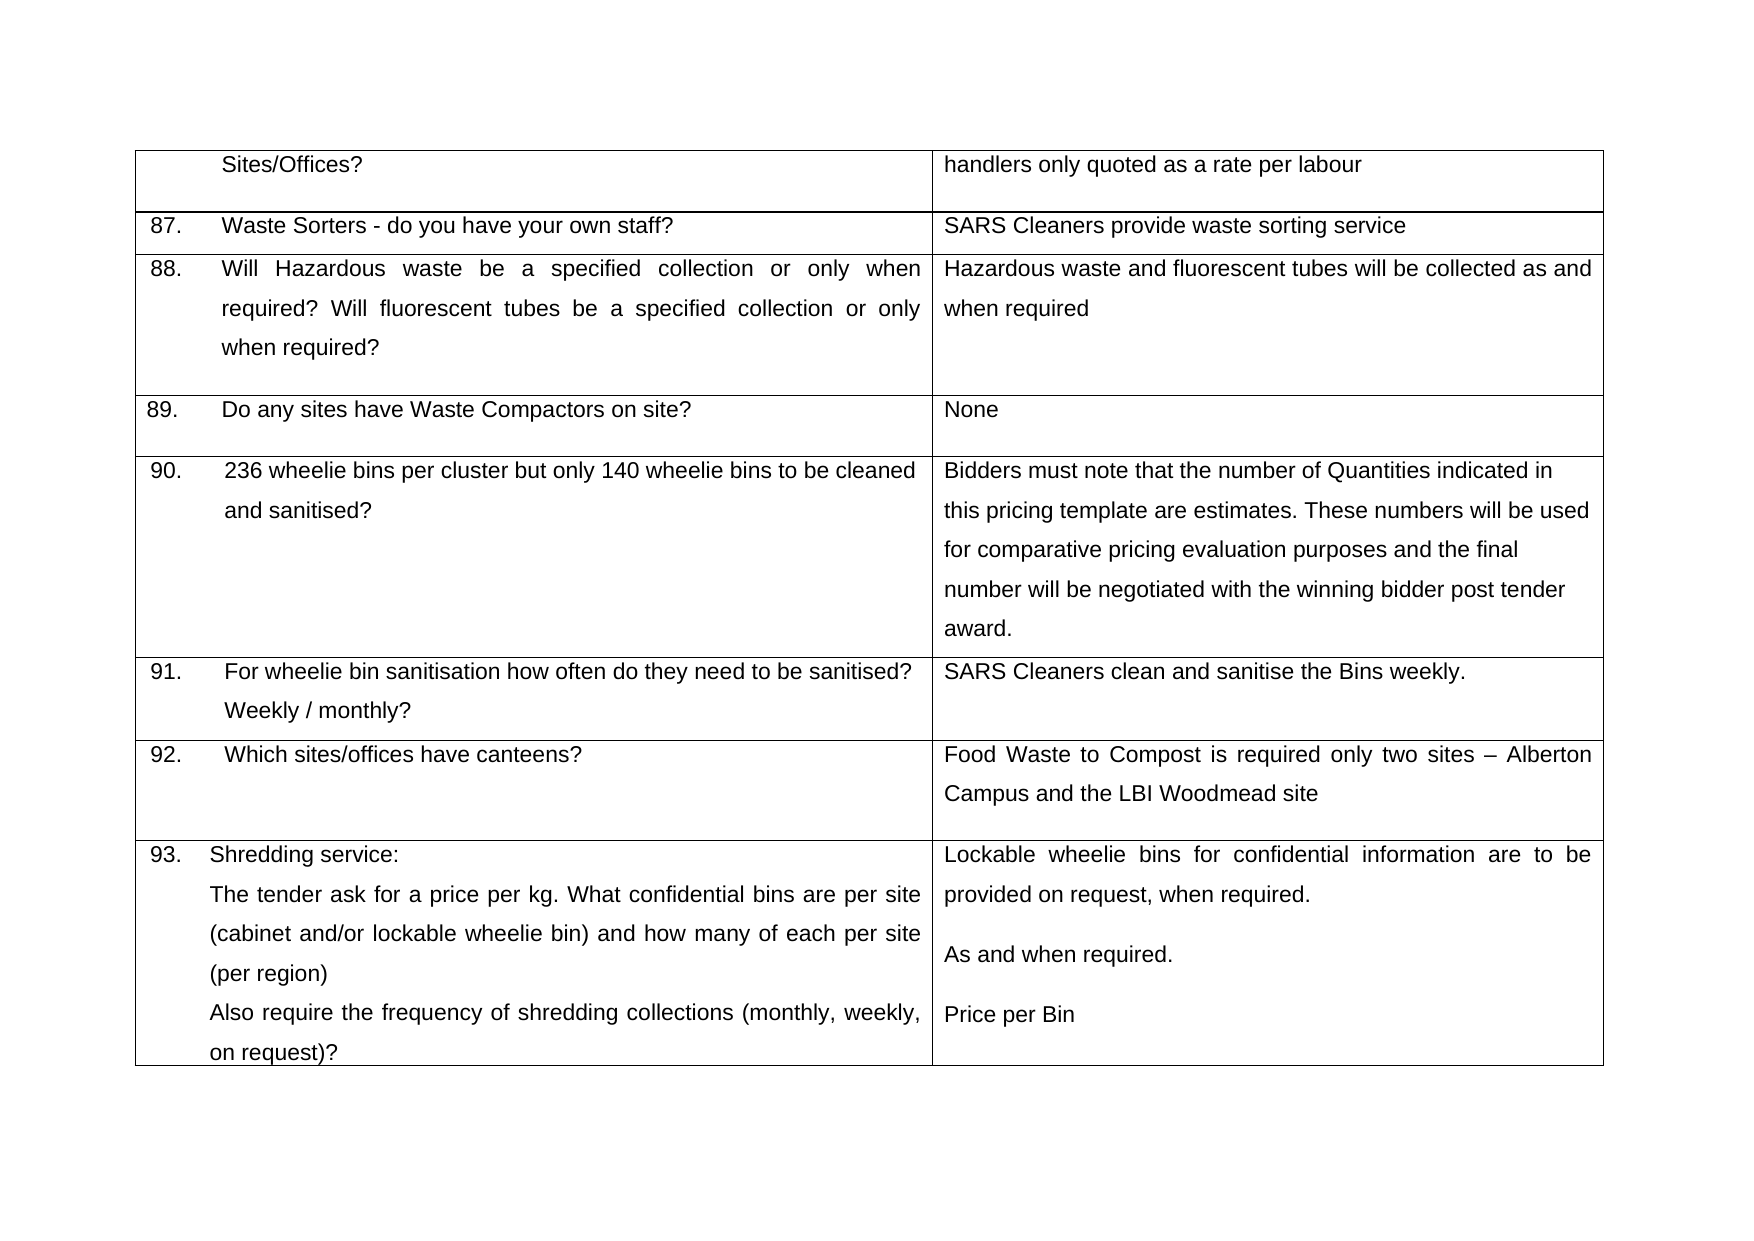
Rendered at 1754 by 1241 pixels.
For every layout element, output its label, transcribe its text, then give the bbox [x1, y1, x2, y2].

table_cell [933, 151, 1603, 211]
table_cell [136, 841, 932, 1065]
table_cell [933, 841, 1603, 1065]
table_cell Bidders must note that the number of Quantities indicated in this pricing template are estimates. These numbers will be used for comparative pricing evaluation purposes and the final number will be negotiated with the winning bidder post tender award. [933, 457, 1603, 657]
table_cell Hazardous waste and fluorescent tubes will be collected as and when required [933, 255, 1603, 395]
table_cell 236 wheelie bins per cluster but only 140 wheelie bins to be cleaned and sanitised? [136, 457, 932, 657]
table_cell Which sites/offices have canteens? [136, 741, 932, 840]
table_cell Waste Sorters - do you have your own staff? [136, 213, 932, 254]
table_cell Food Waste to Compost is required only two sites – Alberton Campus and the LBI Woodmead site [933, 741, 1603, 840]
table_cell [136, 151, 932, 211]
table_cell Will Hazardous waste be a specified collection or only when required? Will fluorescent tubes be a specified collection or only when required? [136, 255, 932, 395]
table_cell For wheelie bin sanitisation how often do they need to be sanitised? Weekly / monthly? [136, 658, 932, 739]
table_cell SARS Cleaners provide waste sorting service [933, 213, 1603, 254]
table_cell None [933, 396, 1603, 456]
table_cell Do any sites have Waste Compactors on site? [136, 396, 932, 456]
table_cell SARS Cleaners clean and sanitise the Bins weekly. [933, 658, 1603, 739]
